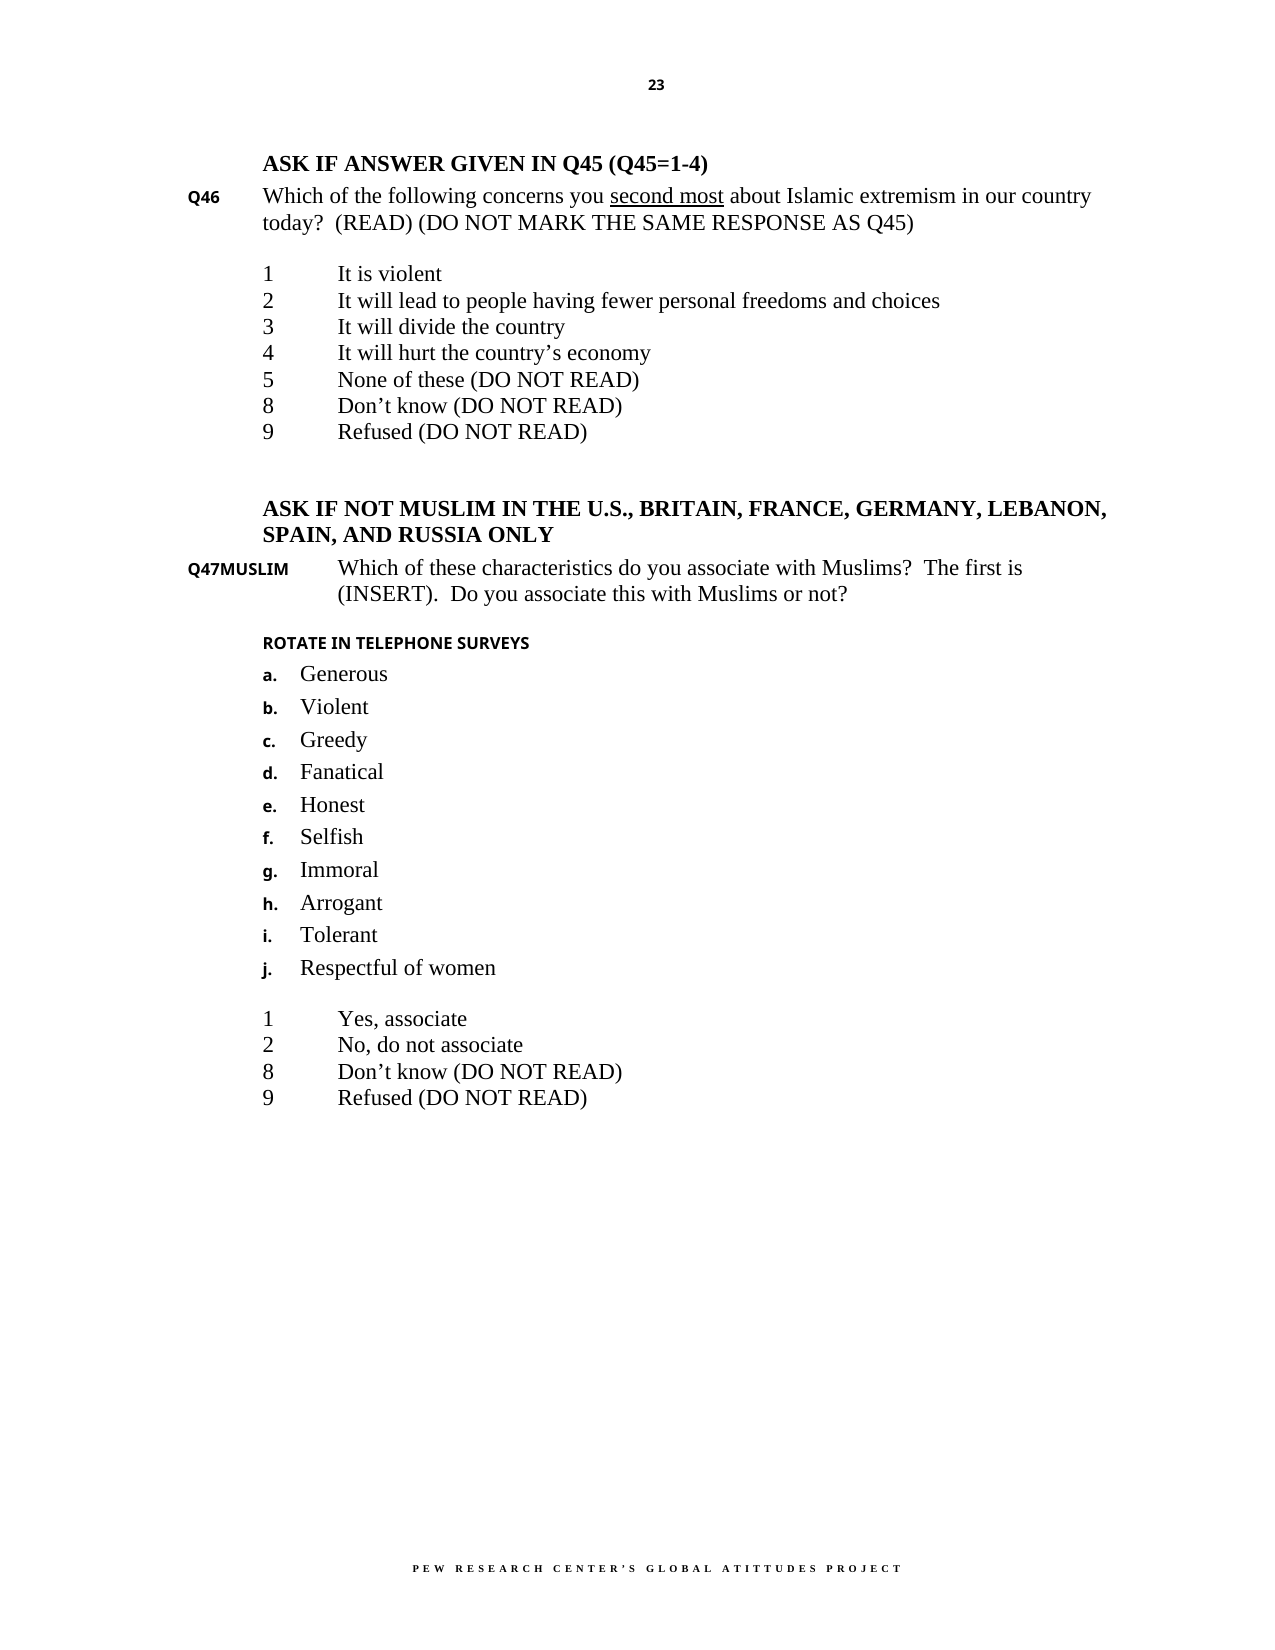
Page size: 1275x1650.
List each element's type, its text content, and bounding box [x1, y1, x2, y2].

list b. Violent [262, 693, 1125, 719]
list e. Honest [262, 791, 1125, 817]
text 3 It will divide the country [262, 313, 1125, 339]
text 5 None of these (DO NOT READ) [262, 366, 1125, 392]
list c. Greedy [262, 726, 1125, 752]
text 9 Refused (DO NOT READ) [262, 1084, 1125, 1111]
text Q46 Which of the following concerns you second most about Islamic extremism in our country today? (READ) (DO NOT MARK THE SAME RESPONSE AS Q45) [187, 183, 1125, 235]
list h. Arrogant [262, 889, 1125, 915]
text 4 It will hurt the country’s economy [262, 339, 1125, 366]
list d. Fanatical [262, 758, 1125, 784]
text 9 Refused (DO NOT READ) [262, 418, 1125, 445]
list f. Selfish [262, 823, 1125, 850]
text 2 No, do not associate [262, 1032, 1125, 1058]
text ASK IF ANSWER GIVEN IN Q45 (Q45=1-4) [187, 150, 1125, 176]
text 1 Yes, associate [262, 1005, 1125, 1032]
text 1 It is violent [262, 260, 1125, 287]
list i. Tolerant [262, 921, 1125, 948]
list ROTATE IN TELEPHONE SURVEYS [262, 631, 1125, 654]
text 8 Don’t know (DO NOT READ) [262, 1058, 1125, 1084]
list a. Generous [262, 660, 1125, 687]
text 2 It will lead to people having fewer personal freedoms and choices [262, 287, 1125, 313]
text ASK IF NOT MUSLIM IN THE U.S., BRITAIN, FRANCE, GERMANY, LEBANON, SPAIN, AND RUSSIA ONLY [262, 495, 1125, 547]
list j. Respectful of women [262, 954, 1125, 980]
list g. Immoral [262, 856, 1125, 882]
text 8 Don’t know (DO NOT READ) [262, 392, 1125, 418]
text Q47MUSLIM Which of these characteristics do you associate with Muslims? The first is (INSERT). Do you associate this with Muslims or not? [187, 554, 1125, 606]
